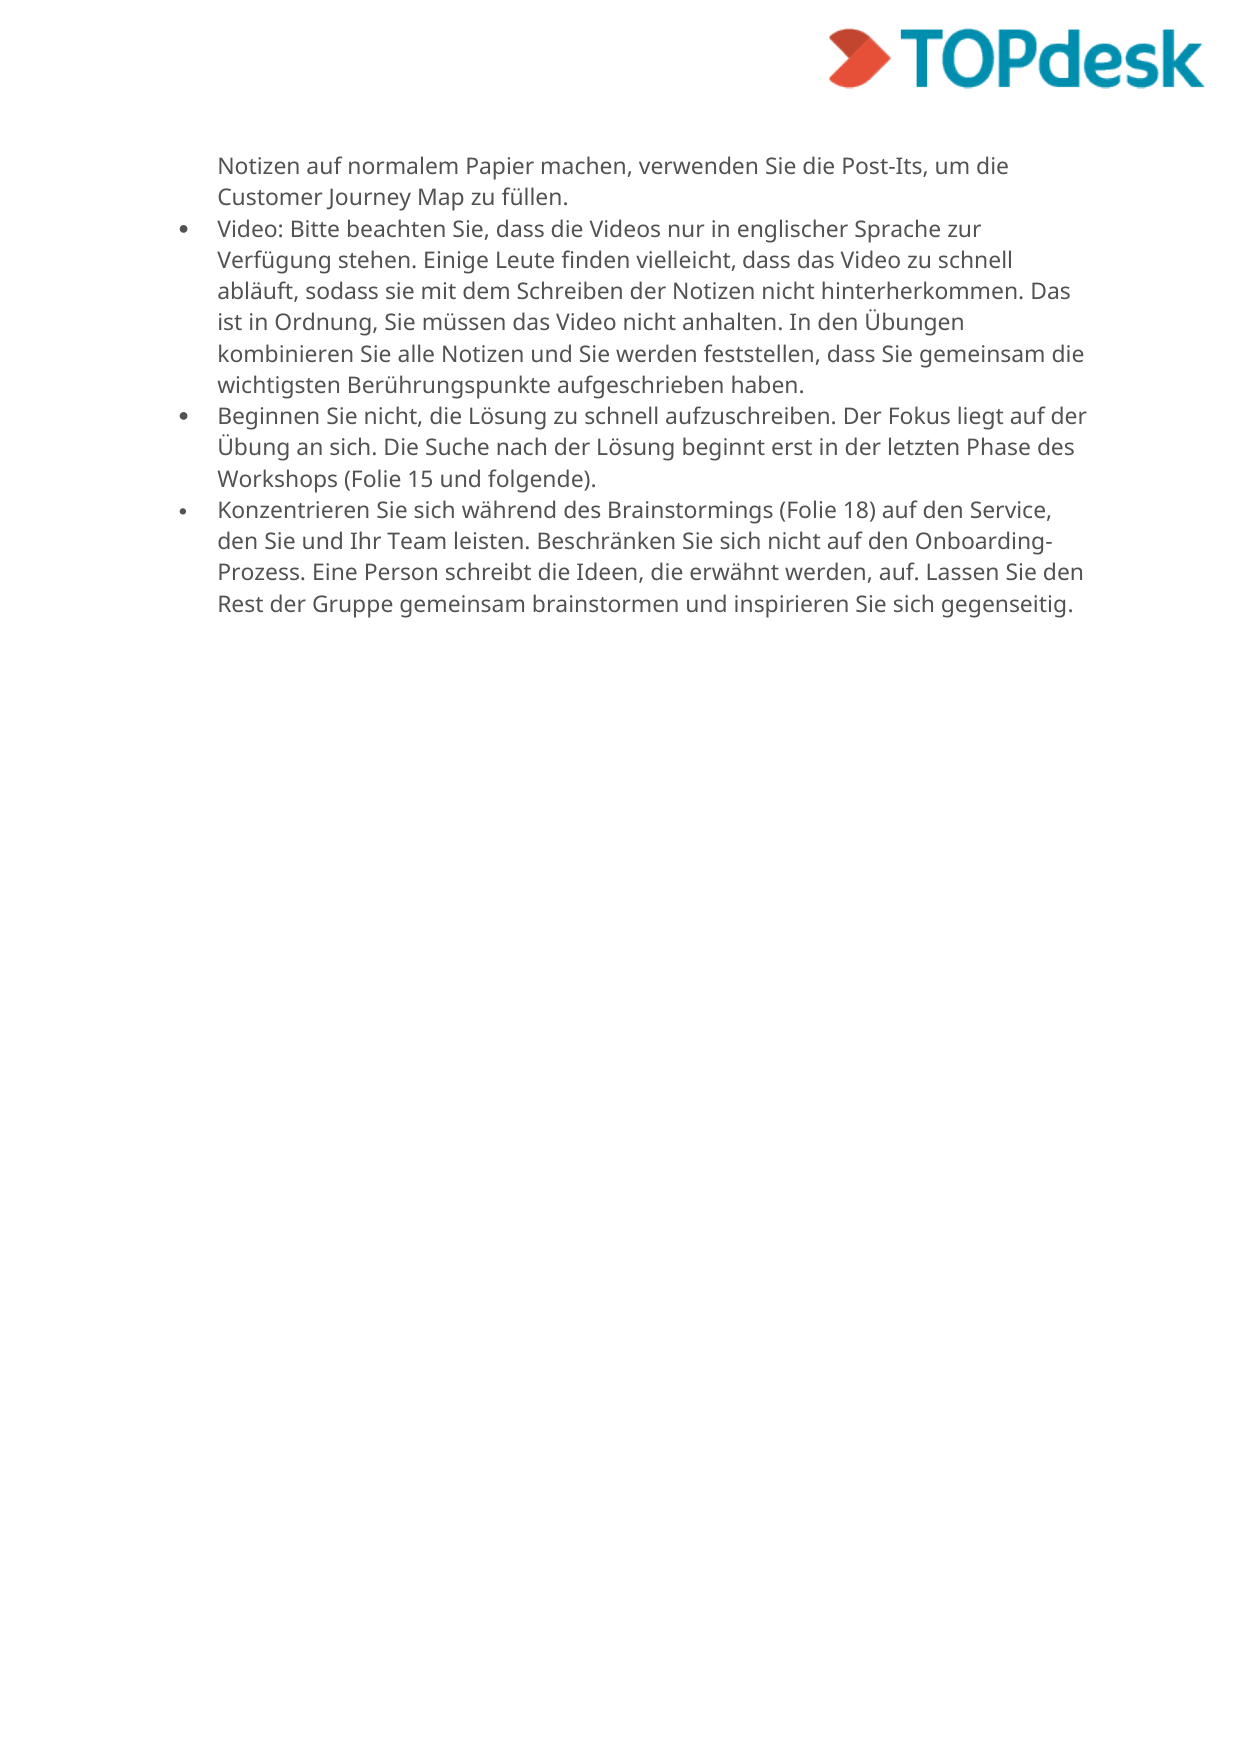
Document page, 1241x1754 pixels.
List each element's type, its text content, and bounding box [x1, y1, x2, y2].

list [179, 150, 1090, 212]
list Konzentrieren Sie sich während des Brainstormings (Folie 18) auf den Service, den Sie und Ihr Team leisten. Beschränken Sie sich nicht auf den Onboarding-Prozess. Eine Person schreibt die Ideen, die erwähnt werden, auf. Lassen Sie den Rest der Gruppe gemeinsam brainstormen und inspirieren Sie sich gegenseitig. [179, 494, 1090, 619]
list Video: Bitte beachten Sie, dass die Videos nur in englischer Sprache zur Verfügung stehen. Einige Leute finden vielleicht, dass das Video zu schnell abläuft, sodass sie mit dem Schreiben der Notizen nicht hinterherkommen. Das ist in Ordnung, Sie müssen das Video nicht anhalten. In den Übungen kombinieren Sie alle Notizen und Sie werden feststellen, dass Sie gemeinsam die wichtigsten Berührungspunkte aufgeschrieben haben. [179, 212, 1090, 400]
picture [829, 28, 1206, 89]
list Beginnen Sie nicht, die Lösung zu schnell aufzuschreiben. Der Fokus liegt auf der Übung an sich. Die Suche nach der Lösung beginnt erst in der letzten Phase des Workshops (Folie 15 und folgende). [179, 400, 1090, 494]
